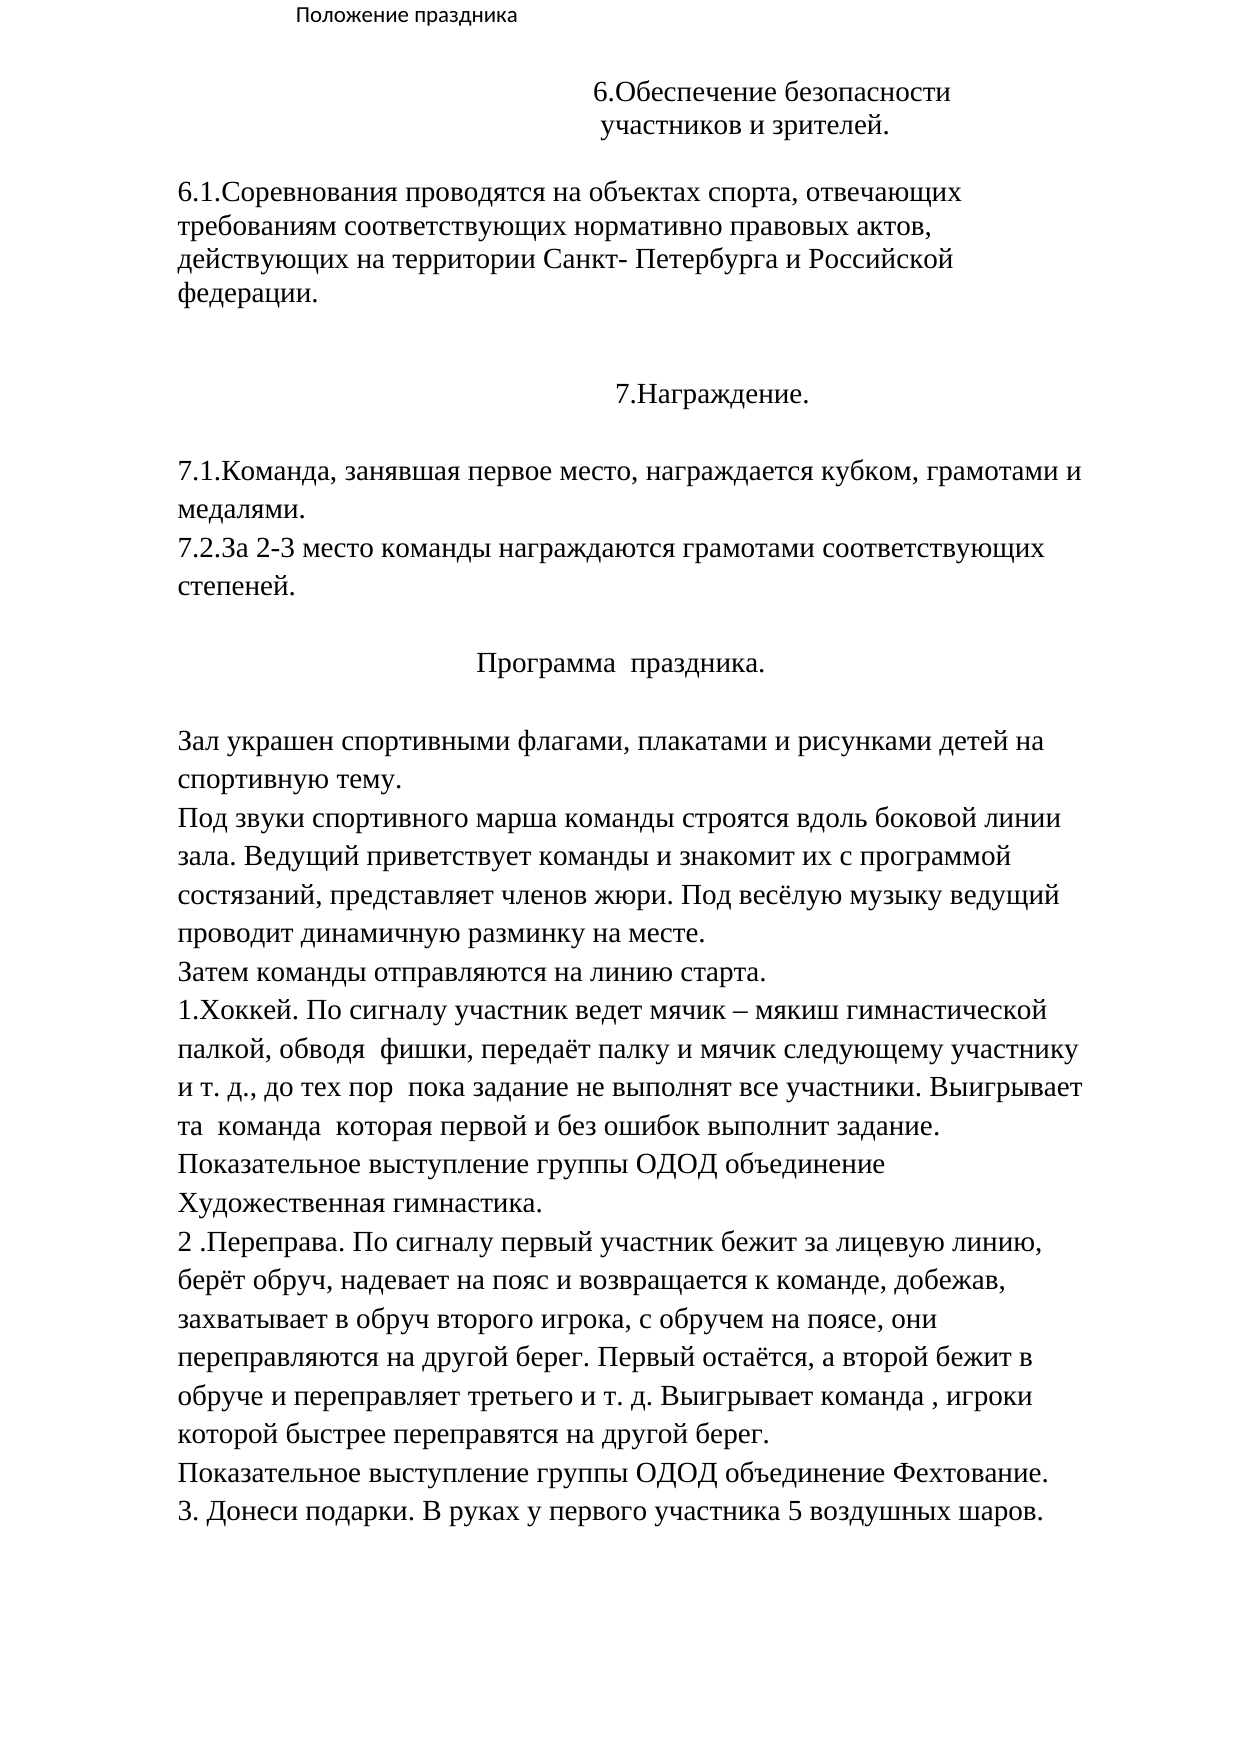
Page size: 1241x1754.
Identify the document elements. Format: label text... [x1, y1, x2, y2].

text 7.2.За 2-3 место команды награждаются грамотами соответствующих степеней. [177, 530, 1093, 602]
text Под звуки спортивного марша команды строятся вдоль боковой линии зала. Ведущий приветствует команды и знакомит их с программой состязаний, представляет членов жюри. Под весёлую музыку ведущий проводит динамичную разминку на месте. [177, 800, 1093, 949]
text Зал украшен спортивными флагами, плакатами и рисунками детей на спортивную тему. [177, 723, 1093, 795]
text Программа праздника. [177, 646, 1093, 679]
text Затем команды отправляются на линию старта. [177, 954, 1093, 987]
text 7.1.Команда, занявшая первое место, награждается кубком, грамотами и медалями. [177, 453, 1093, 525]
text 1.Хоккей. По сигналу участник ведет мячик – мякиш гимнастической палкой, обводя фишки, передаёт палку и мячик следующему участнику и т. д., до тех пор пока задание не выполнят все участники. Выигрывает та команда которая первой и без ошибок выполнит задание. [177, 992, 1093, 1142]
text участников и зрителей. [177, 107, 1093, 141]
text 6.Обеспечение безопасности [177, 74, 1093, 107]
text 2 .Переправа. По сигналу первый участник бежит за лицевую линию, берёт обруч, надевает на пояс и возвращается к команде, добежав, захватывает в обруч второго игрока, с обручем на поясе, они переправляются на другой берег. Первый остаётся, а второй бежит в обруче и переправляет третьего и т. д. Выигрывает команда , игроки которой быстрее переправятся на другой берег. [177, 1224, 1093, 1450]
text 7.Награждение. [177, 376, 1093, 409]
text Показательное выступление группы ОДОД объединение Художественная гимнастика. [177, 1147, 1093, 1219]
text Показательное выступление группы ОДОД объединение Фехтование. [177, 1455, 1093, 1488]
text 3. Донеси подарки. В руках у первого участника 5 воздушных шаров. [177, 1493, 1093, 1527]
text 6.1.Соревнования проводятся на объектах спорта, отвечающих требованиям соответствующих нормативно правовых актов, действующих на территории Санкт- Петербурга и Российской федерации. [177, 174, 1093, 309]
